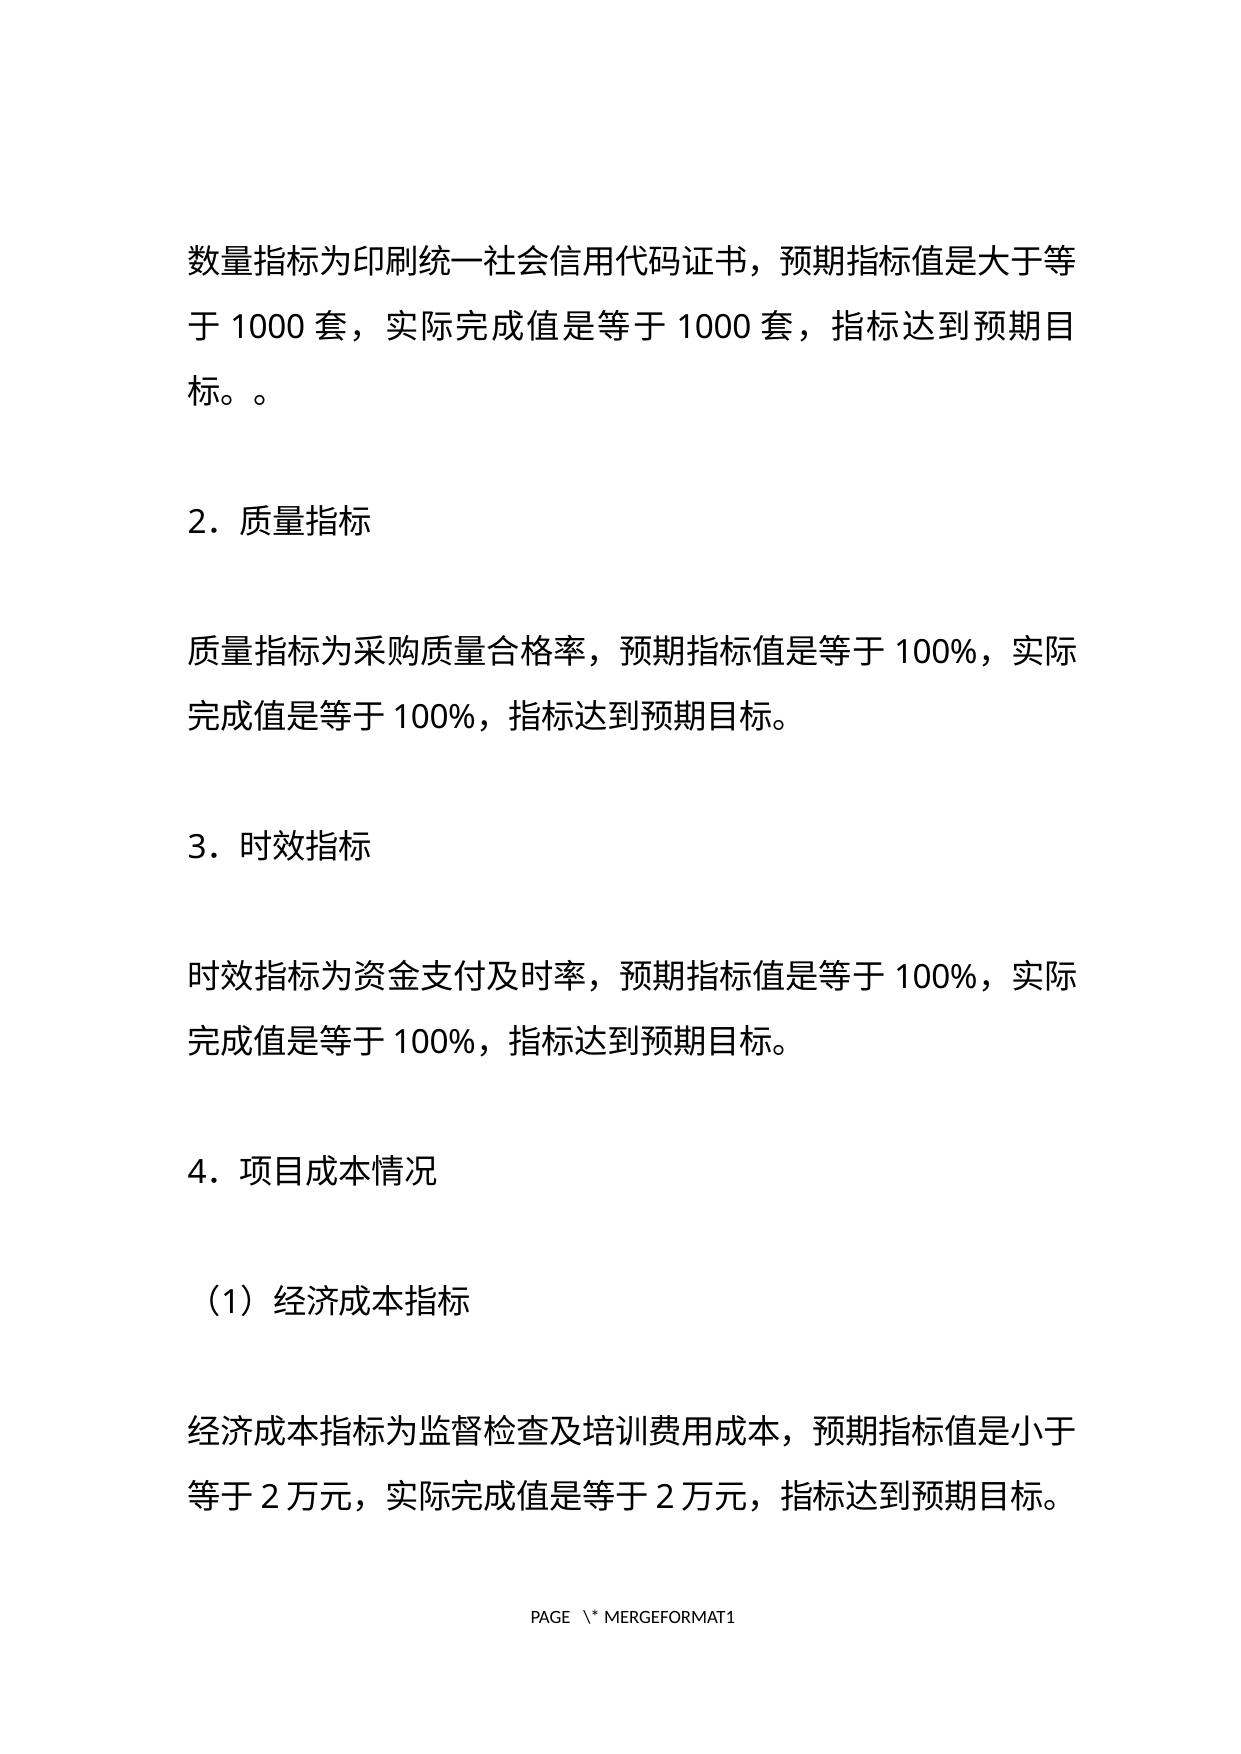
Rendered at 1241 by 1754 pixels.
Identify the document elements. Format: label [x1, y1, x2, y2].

text [187, 162, 1078, 1527]
